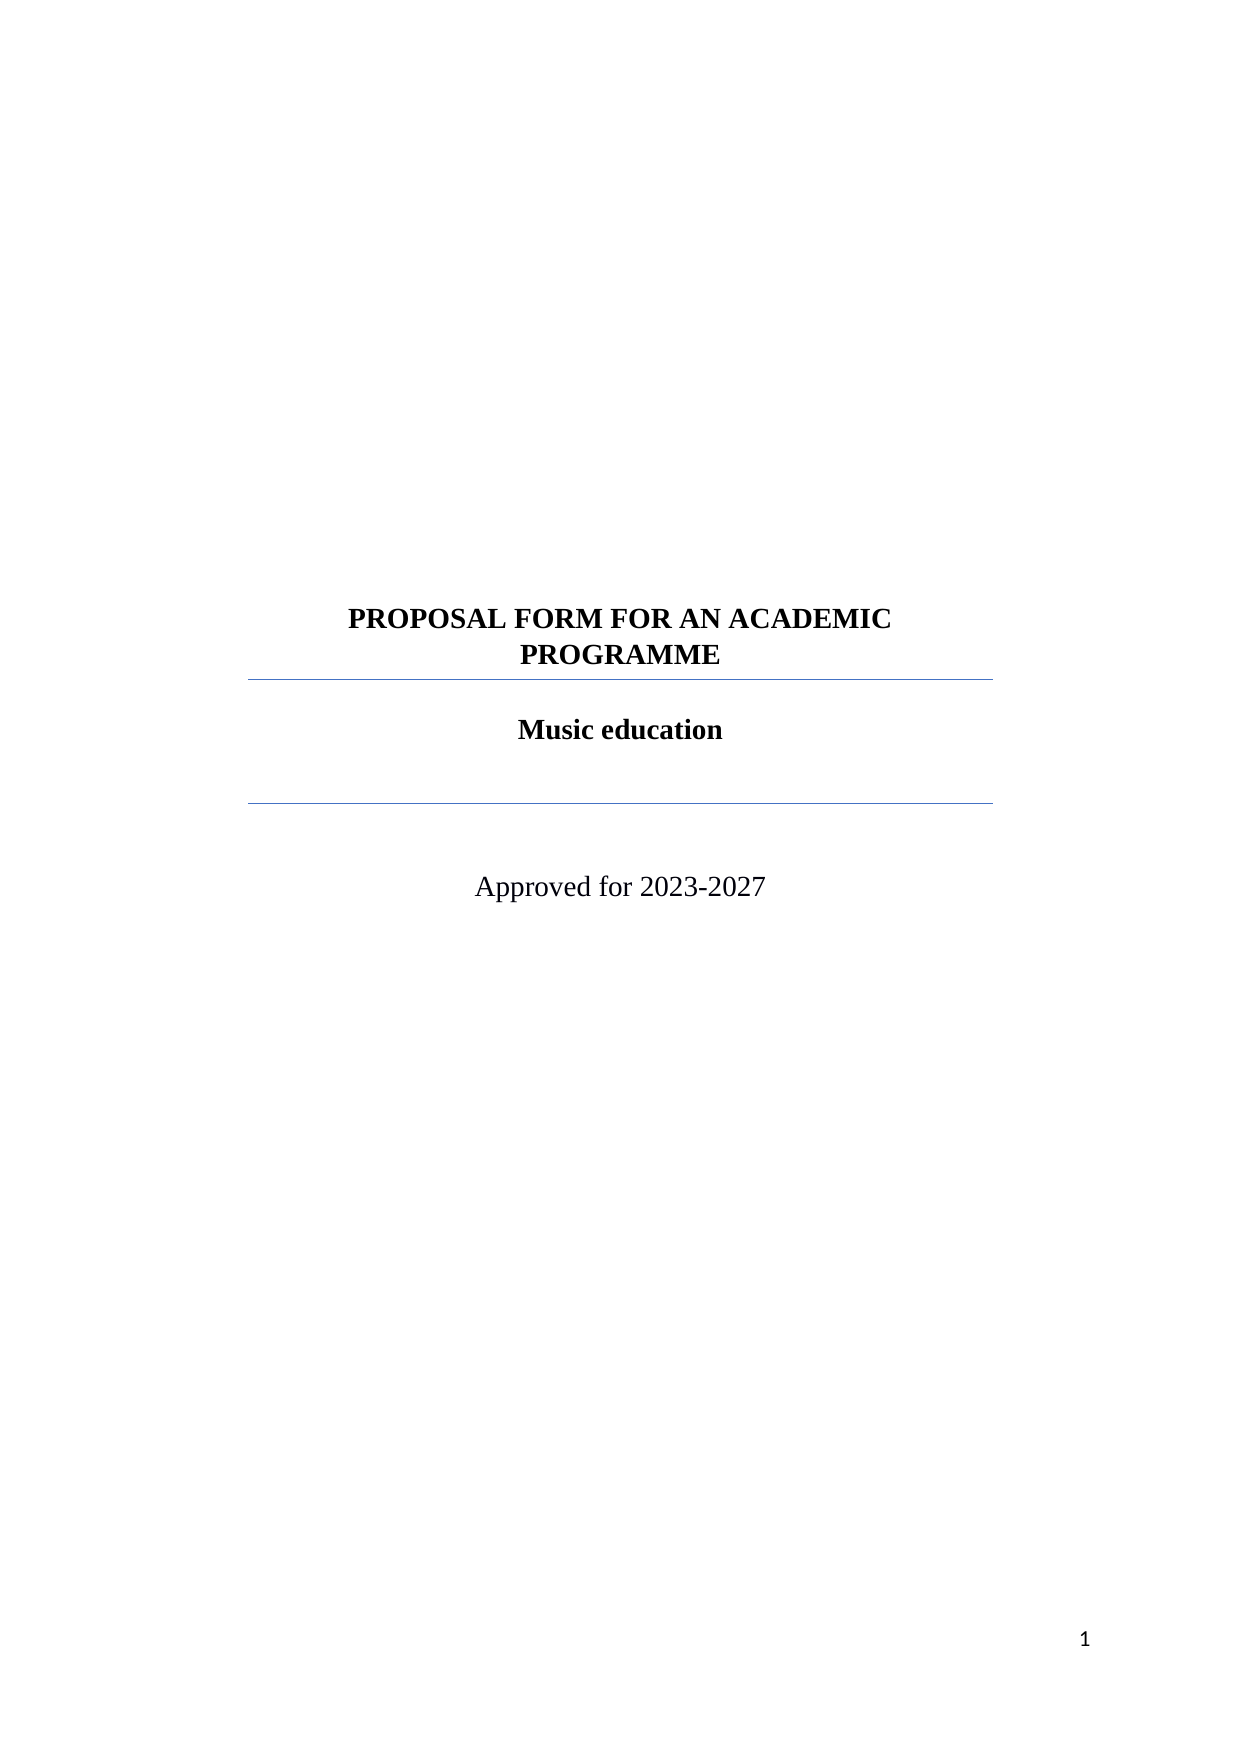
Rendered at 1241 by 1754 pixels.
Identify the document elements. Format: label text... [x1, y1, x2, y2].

text Approved for 2023-2027 [150, 869, 1090, 902]
text PROPOSAL FORM FOR AN ACADEMIC PROGRAMME [247, 601, 993, 680]
text Music education [150, 712, 1090, 746]
